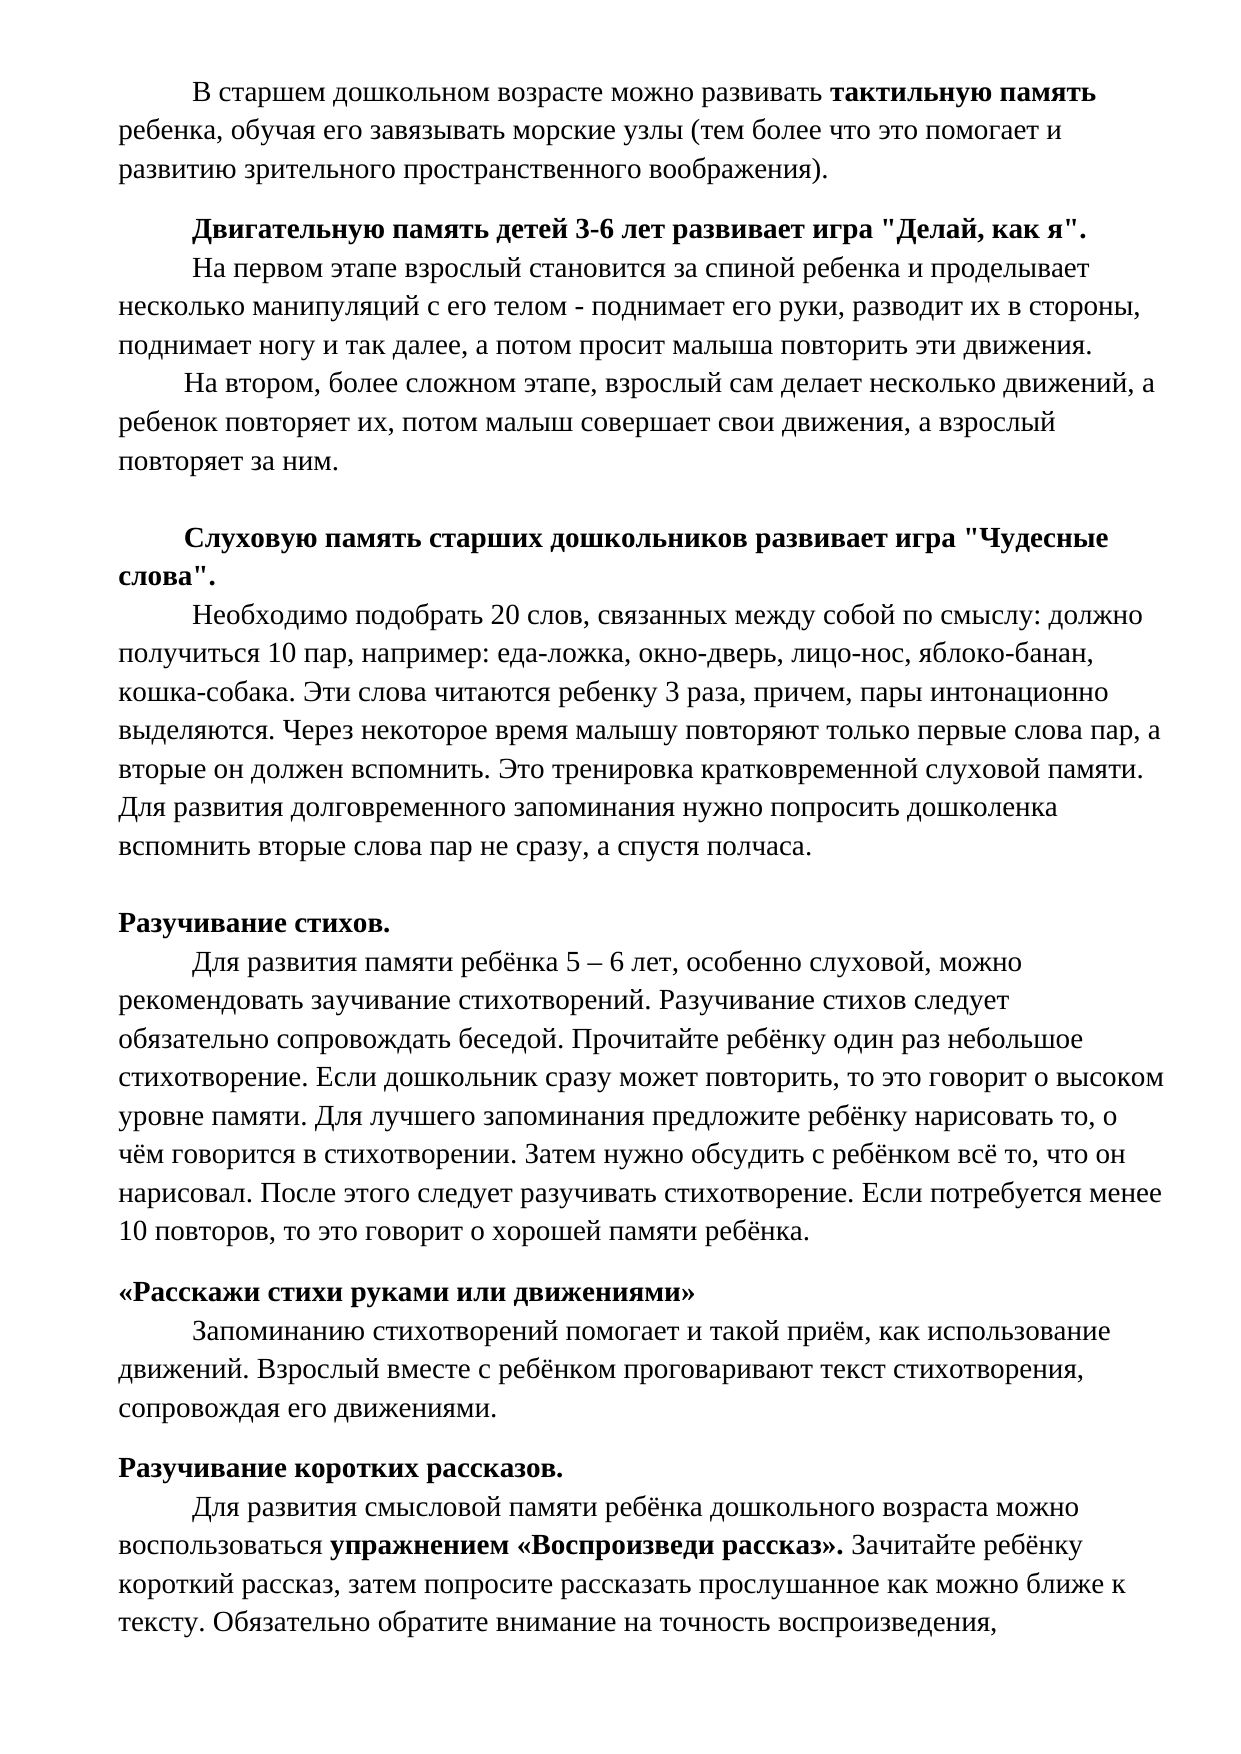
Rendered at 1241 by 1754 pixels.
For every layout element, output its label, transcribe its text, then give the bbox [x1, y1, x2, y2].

text «Расскажи стихи руками или движениями» [118, 1274, 1167, 1308]
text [118, 1489, 1167, 1638]
text В старшем дошкольном возрасте можно развивать тактильную память ребенка, обучая его завязывать морские узлы (тем более что это помогает и развитию зрительного пространственного воображения). [118, 74, 1167, 184]
text Слуховую память старших дошкольников развивает игра "Чудесные слова". [118, 481, 1167, 592]
text Разучивание стихов. [118, 867, 1167, 939]
text На первом этапе взрослый становится за спиной ребенка и проделывает несколько манипуляций с его телом - поднимает его руки, разводит их в стороны, поднимает ногу и так далее, а потом просит малыша повторить эти движения. На втором, более сложном этапе, взрослый сам делает несколько движений, а ребенок повторяет их, потом малыш совершает свои движения, а взрослый повторяет за ним. [118, 250, 1167, 476]
text Для развития памяти ребёнка 5 – 6 лет, особенно слуховой, можно рекомендовать заучивание стихотворений. Разучивание стихов следует обязательно сопровождать беседой. Прочитайте ребёнку один раз небольшое стихотворение. Если дошкольник сразу может повторить, то это говорит о высоком уровне памяти. Для лучшего запоминания предложите ребёнку нарисовать то, о чём говорится в стихотворении. Затем нужно обсудить с ребёнком всё то, что он нарисовал. После этого следует разучивать стихотворение. Если потребуется менее 10 повторов, то это говорит о хорошей памяти ребёнка. [118, 944, 1167, 1247]
text Разучивание коротких рассказов. [118, 1450, 1167, 1484]
text Запоминанию стихотворений помогает и такой приём, как использование движений. Взрослый вместе с ребёнком проговаривают текст стихотворения, сопровождая его движениями. [118, 1313, 1167, 1423]
text Необходимо подобрать 20 слов, связанных между собой по смыслу: должно получиться 10 пар, например: еда-ложка, окно-дверь, лицо-нос, яблоко-банан, кошка-собака. Эти слова читаются ребенку 3 раза, причем, пары интонационно выделяются. Через некоторое время малышу повторяют только первые слова пар, а вторые он должен вспомнить. Это тренировка кратковременной слуховой памяти. Для развития долговременного запоминания нужно попросить дошколенка вспомнить вторые слова пар не сразу, а спустя полчаса. [118, 597, 1167, 862]
text Двигательную память детей 3-6 лет развивает игра "Делай, как я". [118, 211, 1167, 245]
